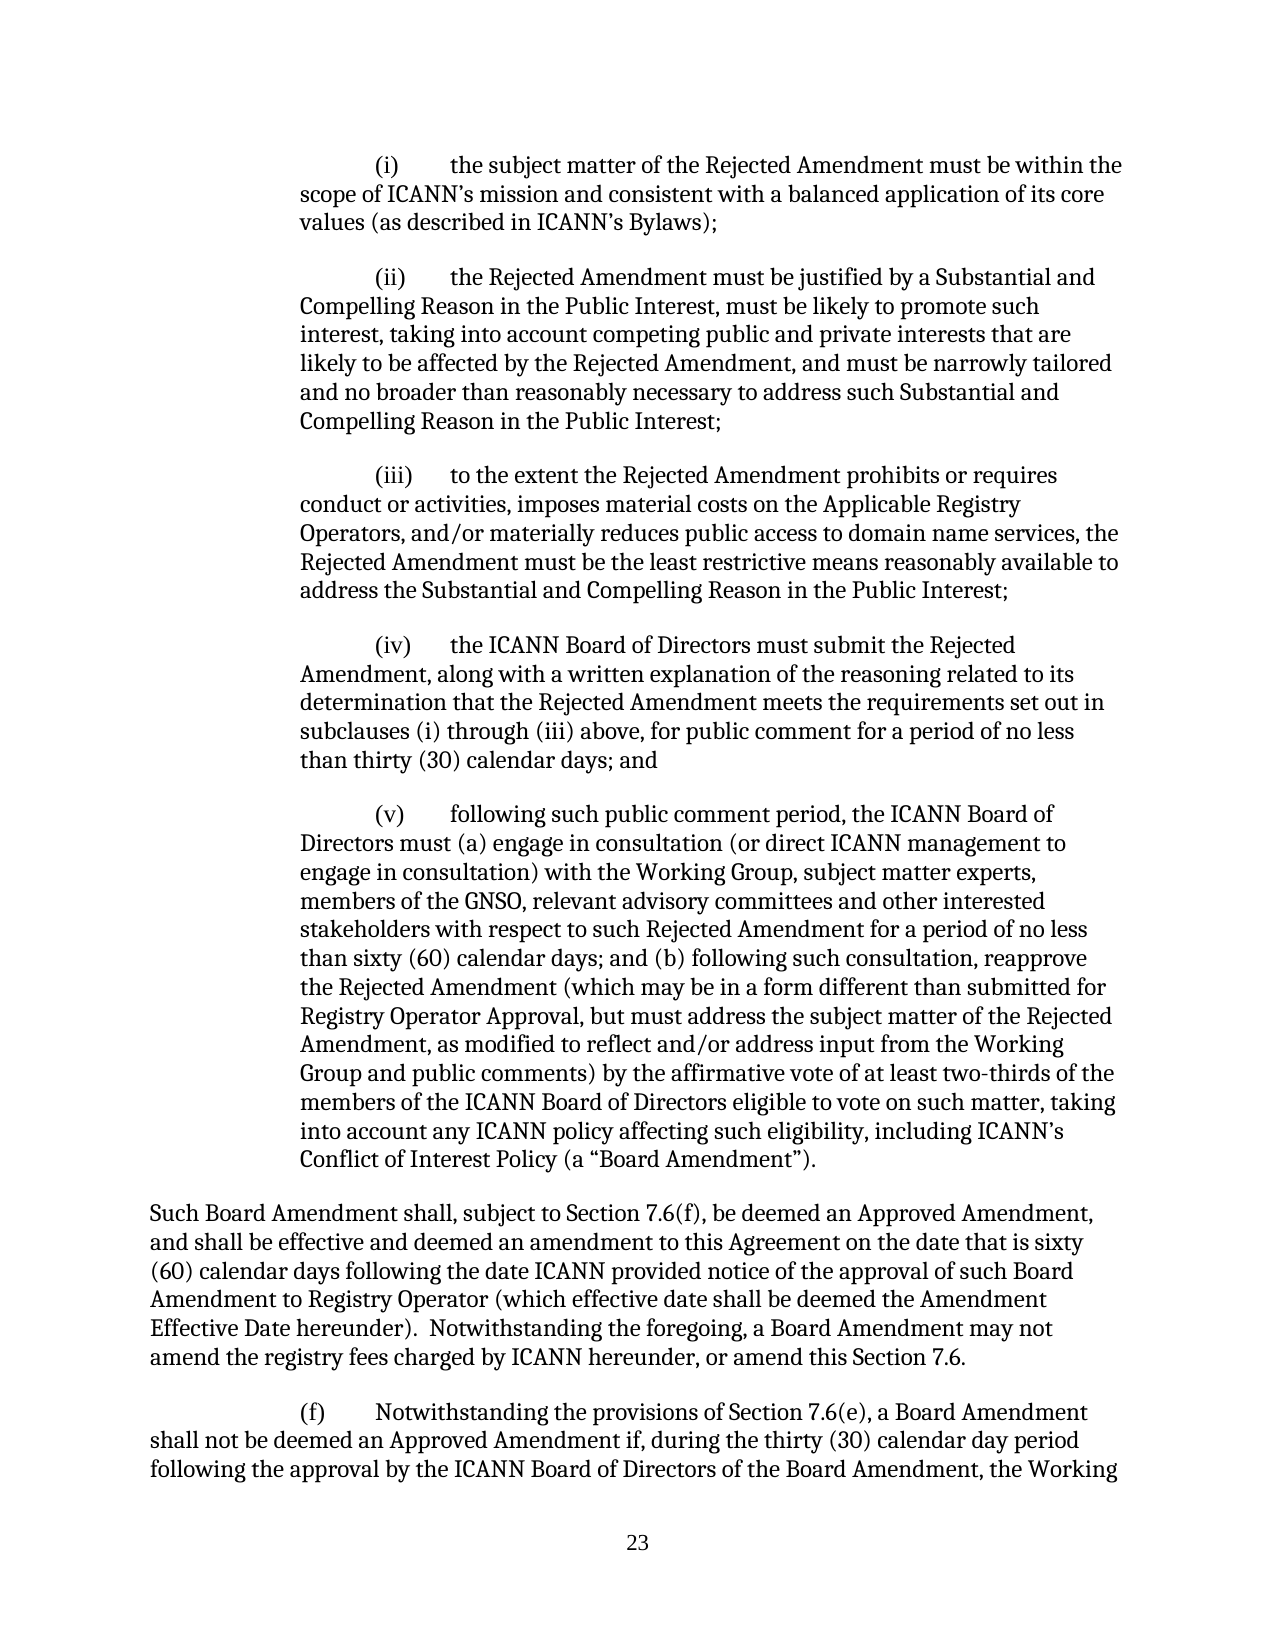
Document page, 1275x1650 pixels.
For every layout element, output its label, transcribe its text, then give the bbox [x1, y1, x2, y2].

text the ICANN Board of Directors must submit the Rejected Amendment, along with a written explanation of the reasoning related to its determination that the Rejected Amendment meets the requirements set out in subclauses (i) through (iii) above, for public comment for a period of no less than thirty (30) calendar days; and [300, 630, 1125, 774]
text the Rejected Amendment must be justified by a Substantial and Compelling Reason in the Public Interest, must be likely to promote such interest, taking into account competing public and private interests that are likely to be affected by the Rejected Amendment, and must be narrowly tailored and no broader than reasonably necessary to address such Substantial and Compelling Reason in the Public Interest; [300, 262, 1125, 435]
text to the extent the Rejected Amendment prohibits or requires conduct or activities, imposes material costs on the Applicable Registry Operators, and/or materially reduces public access to domain name services, the Rejected Amendment must be the least restrictive means reasonably available to address the Substantial and Compelling Reason in the Public Interest; [300, 460, 1125, 605]
text Such Board Amendment shall, subject to Section 7.6(f), be deemed an Approved Amendment, and shall be effective and deemed an amendment to this Agreement on the date that is sixty (60) calendar days following the date ICANN provided notice of the approval of such Board Amendment to Registry Operator (which effective date shall be deemed the Amendment Effective Date hereunder). Notwithstanding the foregoing, a Board Amendment may not amend the registry fees charged by ICANN hereunder, or amend this Section 7.6. [150, 1199, 1125, 1372]
text the subject matter of the Rejected Amendment must be within the scope of ICANN’s mission and consistent with a balanced application of its core values (as described in ICANN’s Bylaws); [300, 150, 1125, 237]
text following such public comment period, the ICANN Board of Directors must (a) engage in consultation (or direct ICANN management to engage in consultation) with the Working Group, subject matter experts, members of the GNSO, relevant advisory committees and other interested stakeholders with respect to such Rejected Amendment for a period of no less than sixty (60) calendar days; and (b) following such consultation, reapprove the Rejected Amendment (which may be in a form different than submitted for Registry Operator Approval, but must address the subject matter of the Rejected Amendment, as modified to reflect and/or address input from the Working Group and public comments) by the affirmative vote of at least two-thirds of the members of the ICANN Board of Directors eligible to vote on such matter, taking into account any ICANN policy affecting such eligibility, including ICANN’s Conflict of Interest Policy (a “Board Amendment”). [300, 799, 1125, 1174]
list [150, 1397, 1125, 1484]
